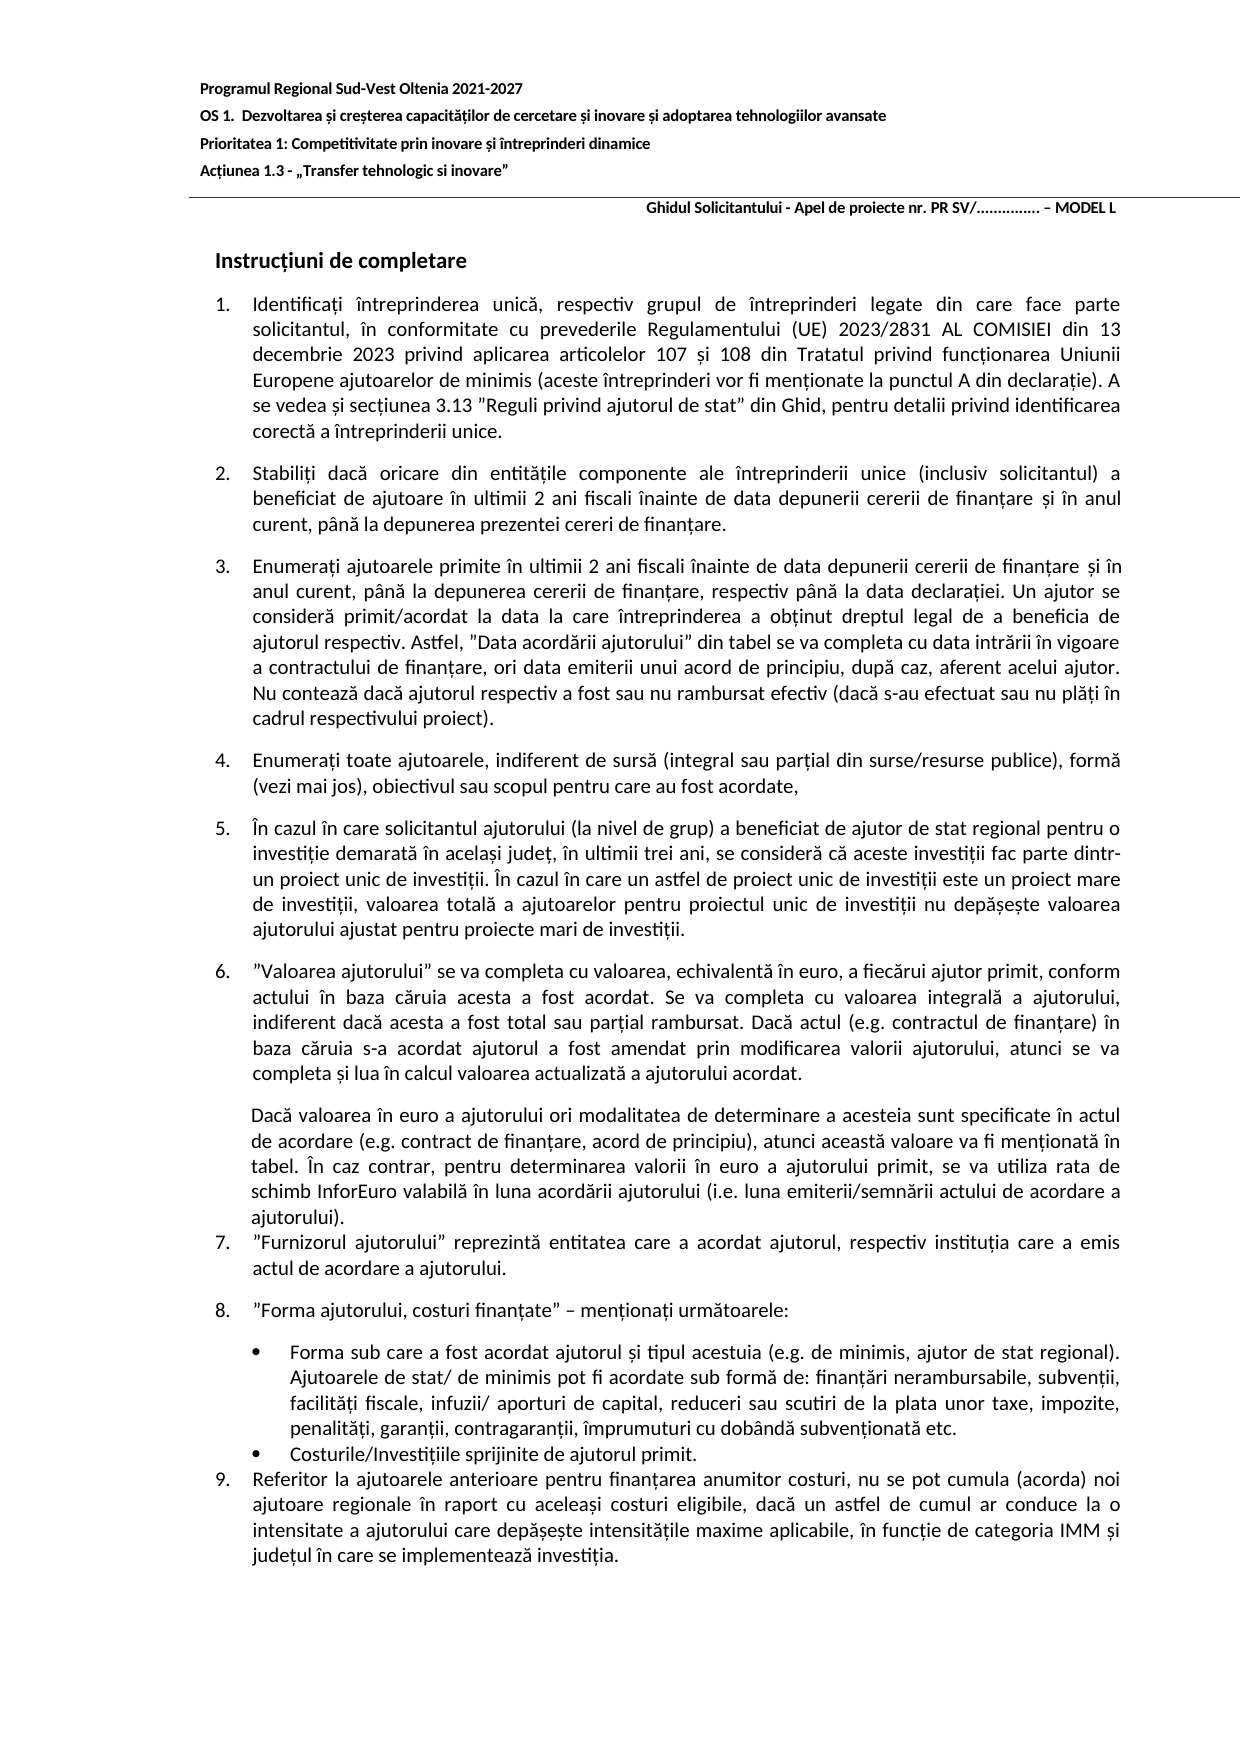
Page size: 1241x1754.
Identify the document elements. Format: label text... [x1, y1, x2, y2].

text Dacă valoarea în euro a ajutorului ori modalitatea de determinare a acesteia sunt specificate în actul de acordare (e.g. contract de finanțare, acord de principiu), atunci această valoare va fi menționată în tabel. În caz contrar, pentru determinarea valorii în euro a ajutorului primit, se va utiliza rata de schimb InforEuro valabilă în luna acordării ajutorului (i.e. luna emiterii/semnării actului de acordare a ajutorului). [251, 1102, 1122, 1229]
list Forma sub care a fost acordat ajutorul și tipul acestuia (e.g. de minimis, ajutor de stat regional). Ajutoarele de stat/ de minimis pot fi acordate sub formă de: finanțări nerambursabile, subvenții, facilități fiscale, infuzii/ aporturi de capital, reduceri sau scutiri de la plata unor taxe, impozite, penalități, garanții, contragaranții, împrumuturi cu dobândă subvenționată etc. [252, 1339, 1122, 1441]
text 5. În cazul în care solicitantul ajutorului (la nivel de grup) a beneficiat de ajutor de stat regional pentru o investiție demarată în același județ, în ultimii trei ani, se consideră că aceste investiții fac parte dintr-un proiect unic de investiții. În cazul în care un astfel de proiect unic de investiții este un proiect mare de investiții, valoarea totală a ajutoarelor pentru proiectul unic de investiții nu depășește valoarea ajutorului ajustat pentru proiecte mari de investiții. [215, 815, 1122, 942]
text 3. Enumerați ajutoarele primite în ultimii 2 ani fiscali înainte de data depunerii cererii de finanțare şi în anul curent, până la depunerea cererii de finanțare, respectiv până la data declarației. Un ajutor se consideră primit/acordat la data la care întreprinderea a obținut dreptul legal de a beneficia de ajutorul respectiv. Astfel, ”Data acordării ajutorului” din tabel se va completa cu data intrării în vigoare a contractului de finanțare, ori data emiterii unui acord de principiu, după caz, aferent acelui ajutor. Nu contează dacă ajutorul respectiv a fost sau nu rambursat efectiv (dacă s-au efectuat sau nu plăți în cadrul respectivului proiect). [215, 553, 1122, 731]
text 8. ”Forma ajutorului, costuri finanțate” – menționați următoarele: [215, 1297, 1122, 1322]
text 9. Referitor la ajutoarele anterioare pentru finanțarea anumitor costuri, nu se pot cumula (acorda) noi ajutoare regionale în raport cu aceleași costuri eligibile, dacă un astfel de cumul ar conduce la o intensitate a ajutorului care depășește intensitățile maxime aplicabile, în funcție de categoria IMM și județul în care se implementează investiția. [215, 1466, 1122, 1568]
list Costurile/Investițiile sprijinite de ajutorul primit. [252, 1441, 1122, 1466]
text 6. ”Valoarea ajutorului” se va completa cu valoarea, echivalentă în euro, a fiecărui ajutor primit, conform actului în baza căruia acesta a fost acordat. Se va completa cu valoarea integrală a ajutorului, indiferent dacă acesta a fost total sau parțial rambursat. Dacă actul (e.g. contractul de finanțare) în baza căruia s-a acordat ajutorul a fost amendat prin modificarea valorii ajutorului, atunci se va completa și lua în calcul valoarea actualizată a ajutorului acordat. [215, 959, 1122, 1086]
text 1. Identificați întreprinderea unică, respectiv grupul de întreprinderi legate din care face parte solicitantul, în conformitate cu prevederile Regulamentului (UE) 2023/2831 AL COMISIEI din 13 decembrie 2023 privind aplicarea articolelor 107 și 108 din Tratatul privind funcționarea Uniunii Europene ajutoarelor de minimis (aceste întreprinderi vor fi menționate la punctul A din declarație). A se vedea și secțiunea 3.13 ”Reguli privind ajutorul de stat” din Ghid, pentru detalii privind identificarea corectă a întreprinderii unice. [215, 291, 1122, 443]
text Instrucțiuni de completare [215, 246, 1122, 274]
text 7. ”Furnizorul ajutorului” reprezintă entitatea care a acordat ajutorul, respectiv instituția care a emis actul de acordare a ajutorului. [215, 1229, 1122, 1280]
text 2. Stabiliți dacă oricare din entitățile componente ale întreprinderii unice (inclusiv solicitantul) a beneficiat de ajutoare în ultimii 2 ani fiscali înainte de data depunerii cererii de finanțare şi în anul curent, până la depunerea prezentei cereri de finanțare. [215, 460, 1122, 536]
text 4. Enumerați toate ajutoarele, indiferent de sursă (integral sau parțial din surse/resurse publice), formă (vezi mai jos), obiectivul sau scopul pentru care au fost acordate, [215, 747, 1122, 798]
